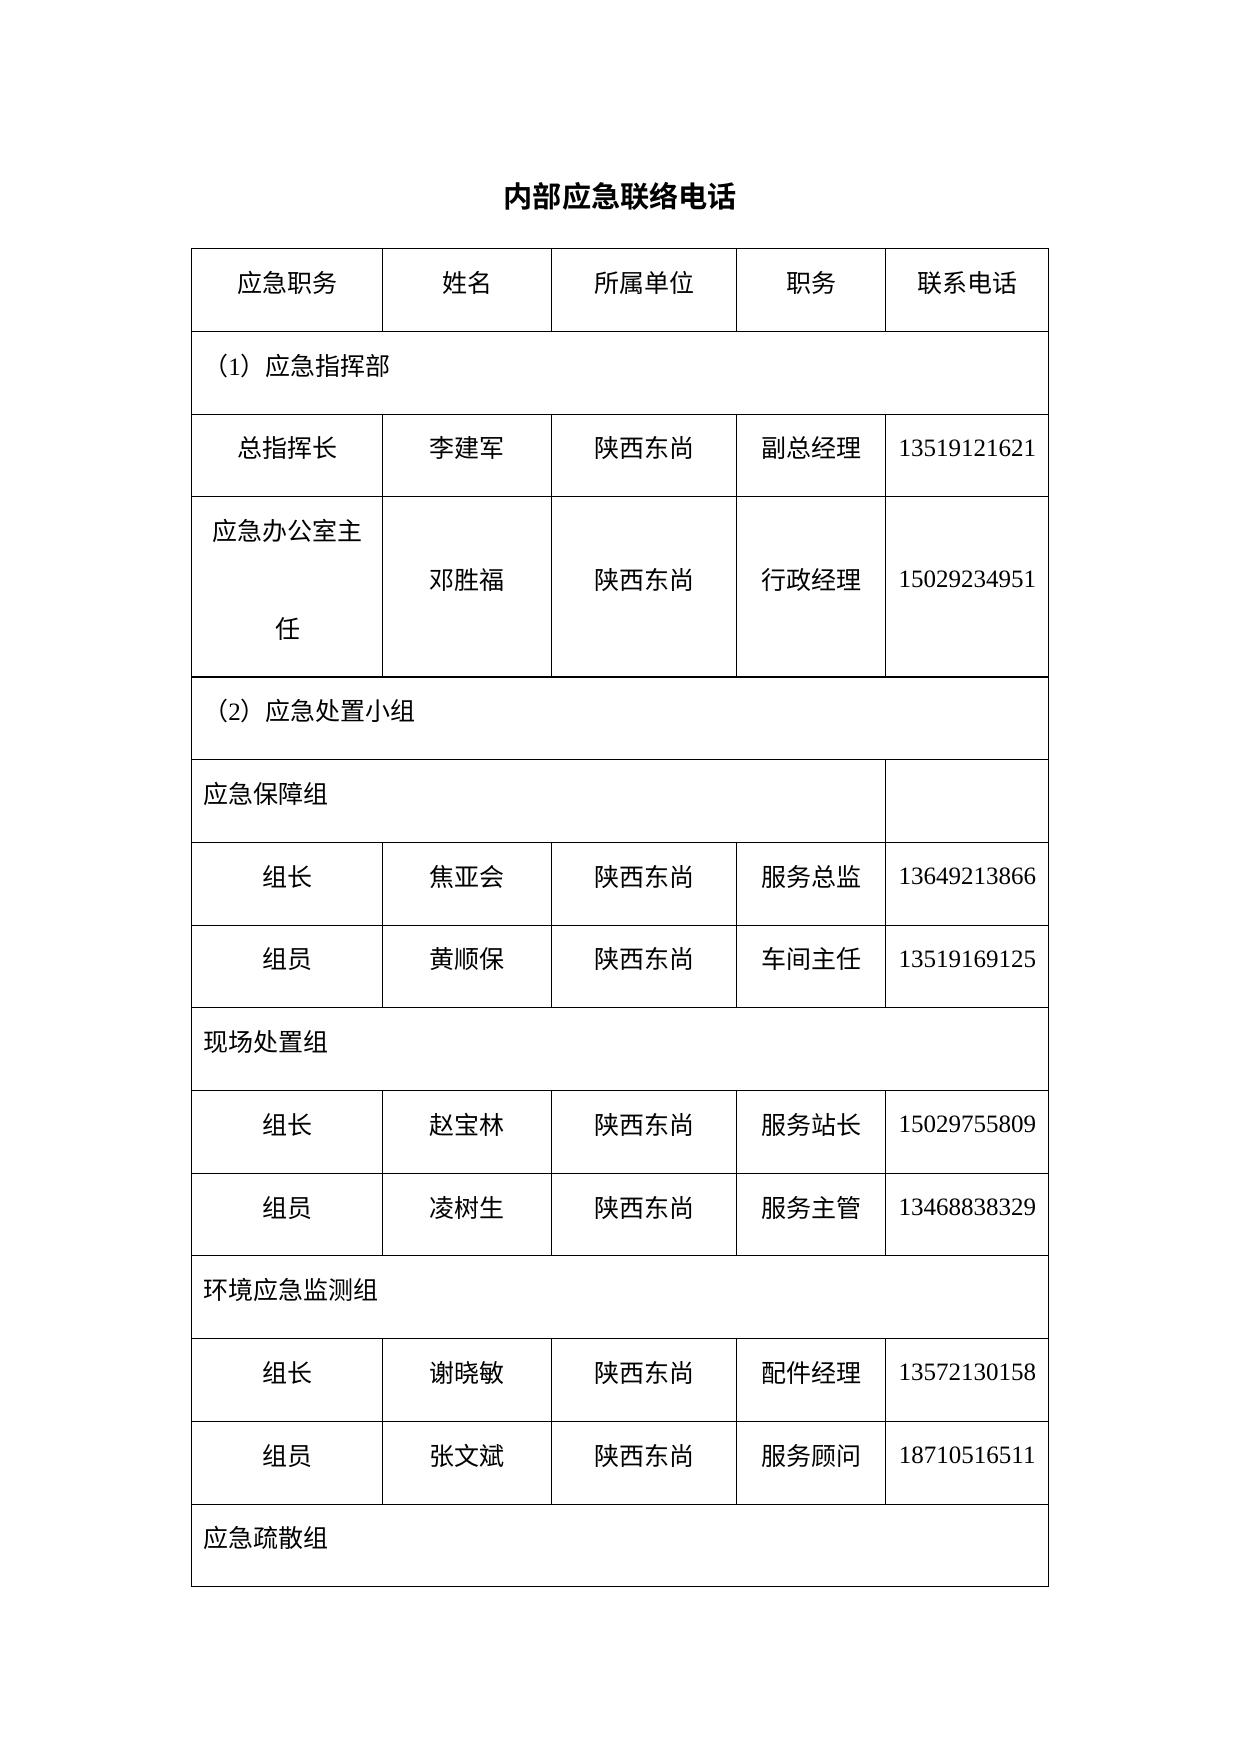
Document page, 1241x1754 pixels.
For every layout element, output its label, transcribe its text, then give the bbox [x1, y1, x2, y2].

table_header 姓名 [383, 249, 551, 331]
table_cell 组长 [192, 843, 382, 924]
table_cell 陕西东尚 [552, 926, 736, 1007]
table_cell （2）应急处置小组 [192, 678, 1048, 759]
table_cell 陕西东尚 [552, 1174, 736, 1255]
table_header 联系电话 [886, 249, 1048, 331]
table_cell 焦亚会 [383, 843, 551, 924]
table_cell 13468838329 [886, 1174, 1048, 1255]
table_header 职务 [737, 249, 885, 331]
table_cell 配件经理 [737, 1339, 885, 1421]
table_cell 服务站长 [737, 1091, 885, 1173]
table_cell 环境应急监测组 [192, 1256, 1048, 1338]
table_cell 行政经理 [737, 497, 885, 676]
table_cell [886, 760, 1048, 842]
table_cell 组员 [192, 1422, 382, 1503]
table_cell 陕西东尚 [552, 1091, 736, 1173]
table_cell 13572130158 [886, 1339, 1048, 1421]
table_cell 服务顾问 [737, 1422, 885, 1503]
table_cell 15029755809 [886, 1091, 1048, 1173]
table_cell 李建军 [383, 415, 551, 496]
table_cell 陕西东尚 [552, 1339, 736, 1421]
table_cell 谢晓敏 [383, 1339, 551, 1421]
table_cell 13649213866 [886, 843, 1048, 924]
table_cell （1）应急指挥部 [192, 332, 1048, 413]
table_cell 13519169125 [886, 926, 1048, 1007]
table_cell 副总经理 [737, 415, 885, 496]
table_cell 凌树生 [383, 1174, 551, 1255]
table_cell 陕西东尚 [552, 1422, 736, 1503]
table_cell 邓胜福 [383, 497, 551, 676]
table_cell 赵宝林 [383, 1091, 551, 1173]
table_cell 黄顺保 [383, 926, 551, 1007]
table_cell 组员 [192, 1174, 382, 1255]
table_cell 陕西东尚 [552, 415, 736, 496]
table_cell 陕西东尚 [552, 843, 736, 924]
table_header 应急职务 [192, 249, 382, 331]
table_cell 组员 [192, 926, 382, 1007]
table_cell 应急疏散组 [192, 1505, 1048, 1586]
table_cell 陕西东尚 [552, 497, 736, 676]
table_cell 车间主任 [737, 926, 885, 1007]
table_cell 15029234951 [886, 497, 1048, 676]
table_cell 张文斌 [383, 1422, 551, 1503]
table_cell 现场处置组 [192, 1008, 1048, 1090]
text 内部应急联络电话 [187, 162, 1053, 227]
table_header 所属单位 [552, 249, 736, 331]
table_cell 服务总监 [737, 843, 885, 924]
table_cell 组长 [192, 1339, 382, 1421]
table_cell 18710516511 [886, 1422, 1048, 1503]
table_cell 总指挥长 [192, 415, 382, 496]
table_cell 应急保障组 [192, 760, 885, 842]
table_cell 组长 [192, 1091, 382, 1173]
table_cell 服务主管 [737, 1174, 885, 1255]
table_cell 13519121621 [886, 415, 1048, 496]
table_cell 应急办公室主任 [192, 497, 382, 676]
